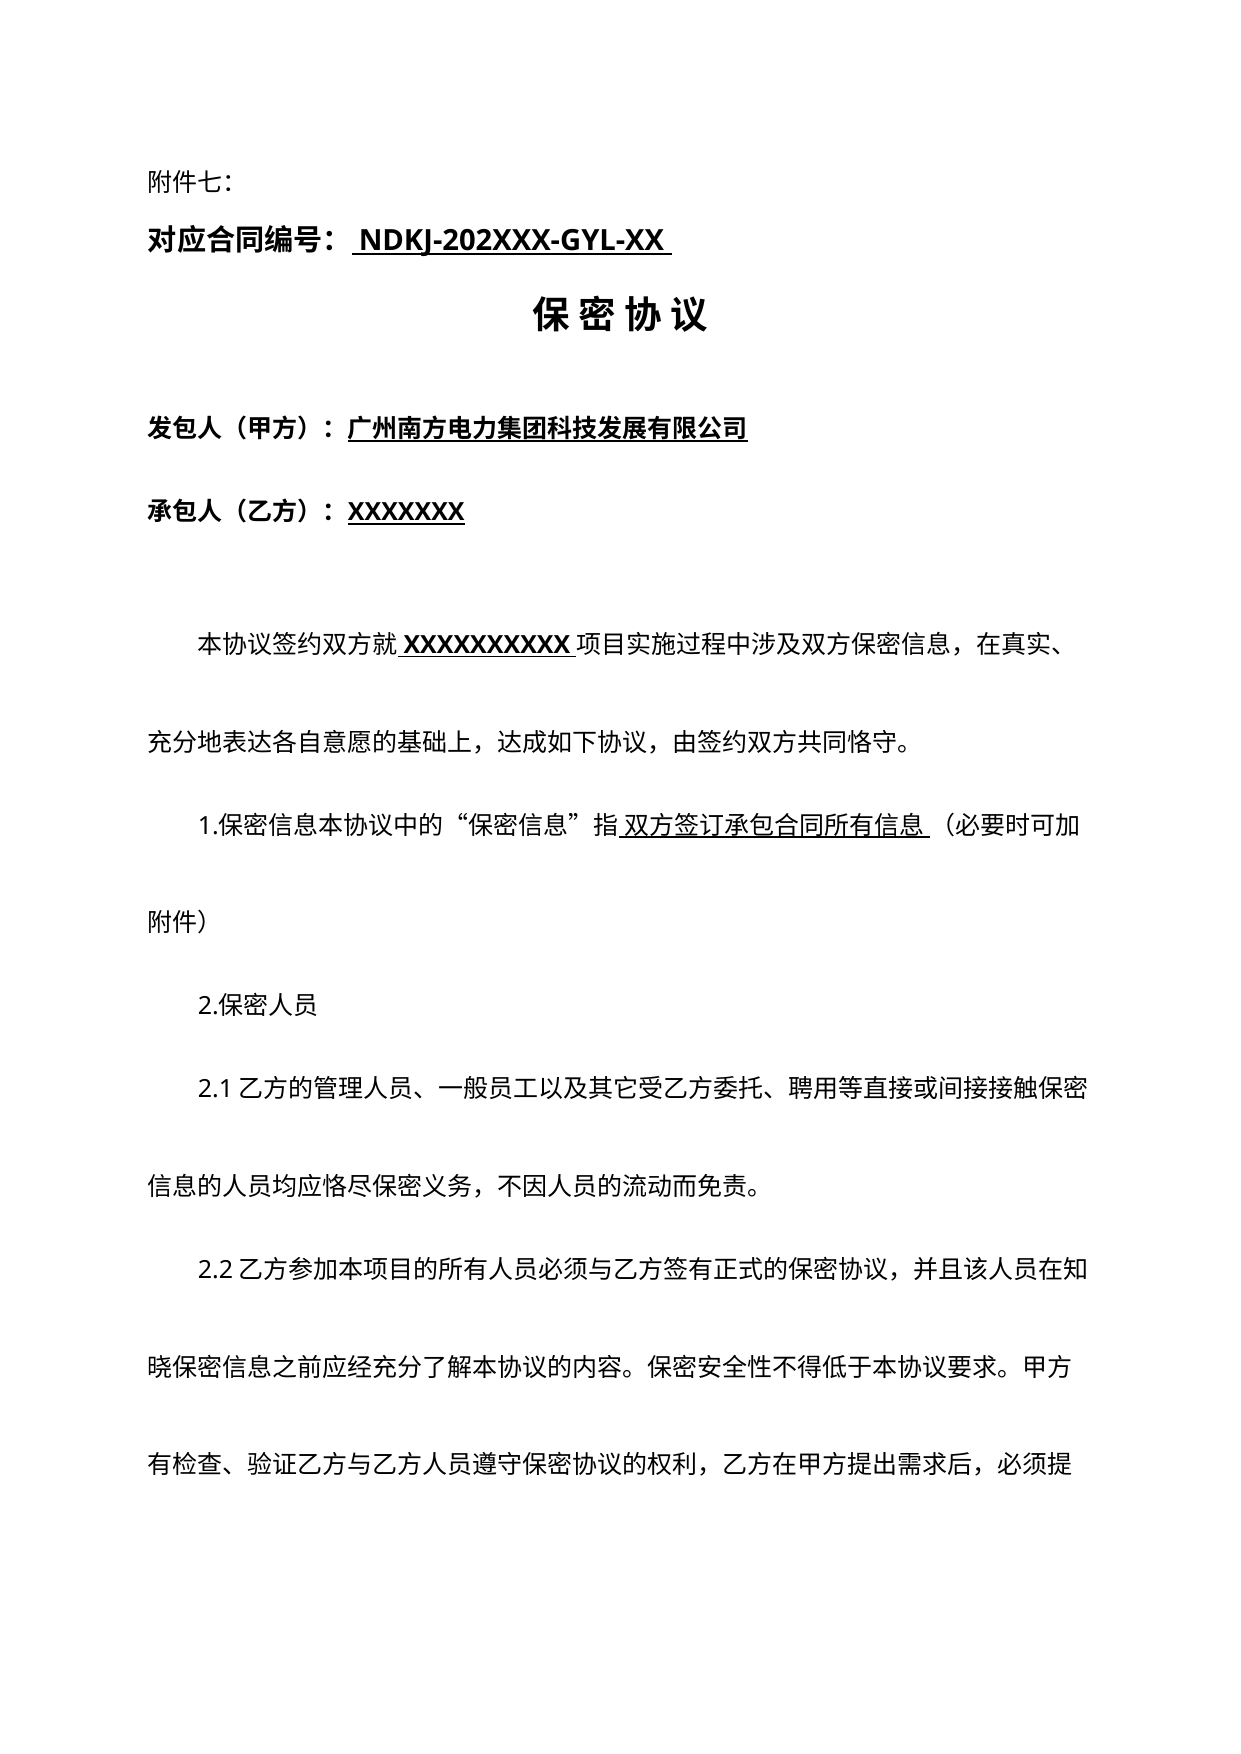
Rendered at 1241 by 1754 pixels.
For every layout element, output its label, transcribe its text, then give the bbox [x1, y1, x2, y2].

subtitle 2.保密人员 [148, 971, 1093, 1036]
subtitle 2.1乙方的管理人员、一般员工以及其它受乙方委托、聘用等直接或间接接触保密信息的人员均应恪尽保密义务，不因人员的流动而免责。 [148, 1054, 1093, 1217]
subtitle 1.保密信息本协议中的“保密信息”指 双方签订承包合同所有信息 （必要时可加附件） [148, 791, 1093, 953]
text 保 密 协 议 [148, 280, 1093, 345]
subtitle 发包人（甲方）：广州南方电力集团科技发展有限公司 [148, 394, 1093, 459]
subtitle 本协议签约双方就 XXXXXXXXXX 项目实施过程中涉及双方保密信息，在真实、充分地表达各自意愿的基础上，达成如下协议，由签约双方共同恪守。 [148, 610, 1093, 773]
text 对应合同编号： NDKJ-202XXX-GYL-XX [148, 216, 1093, 259]
text 附件七： [148, 162, 1093, 198]
text 承包人（乙方）：XXXXXXX [148, 477, 1093, 542]
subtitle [148, 1235, 1093, 1495]
